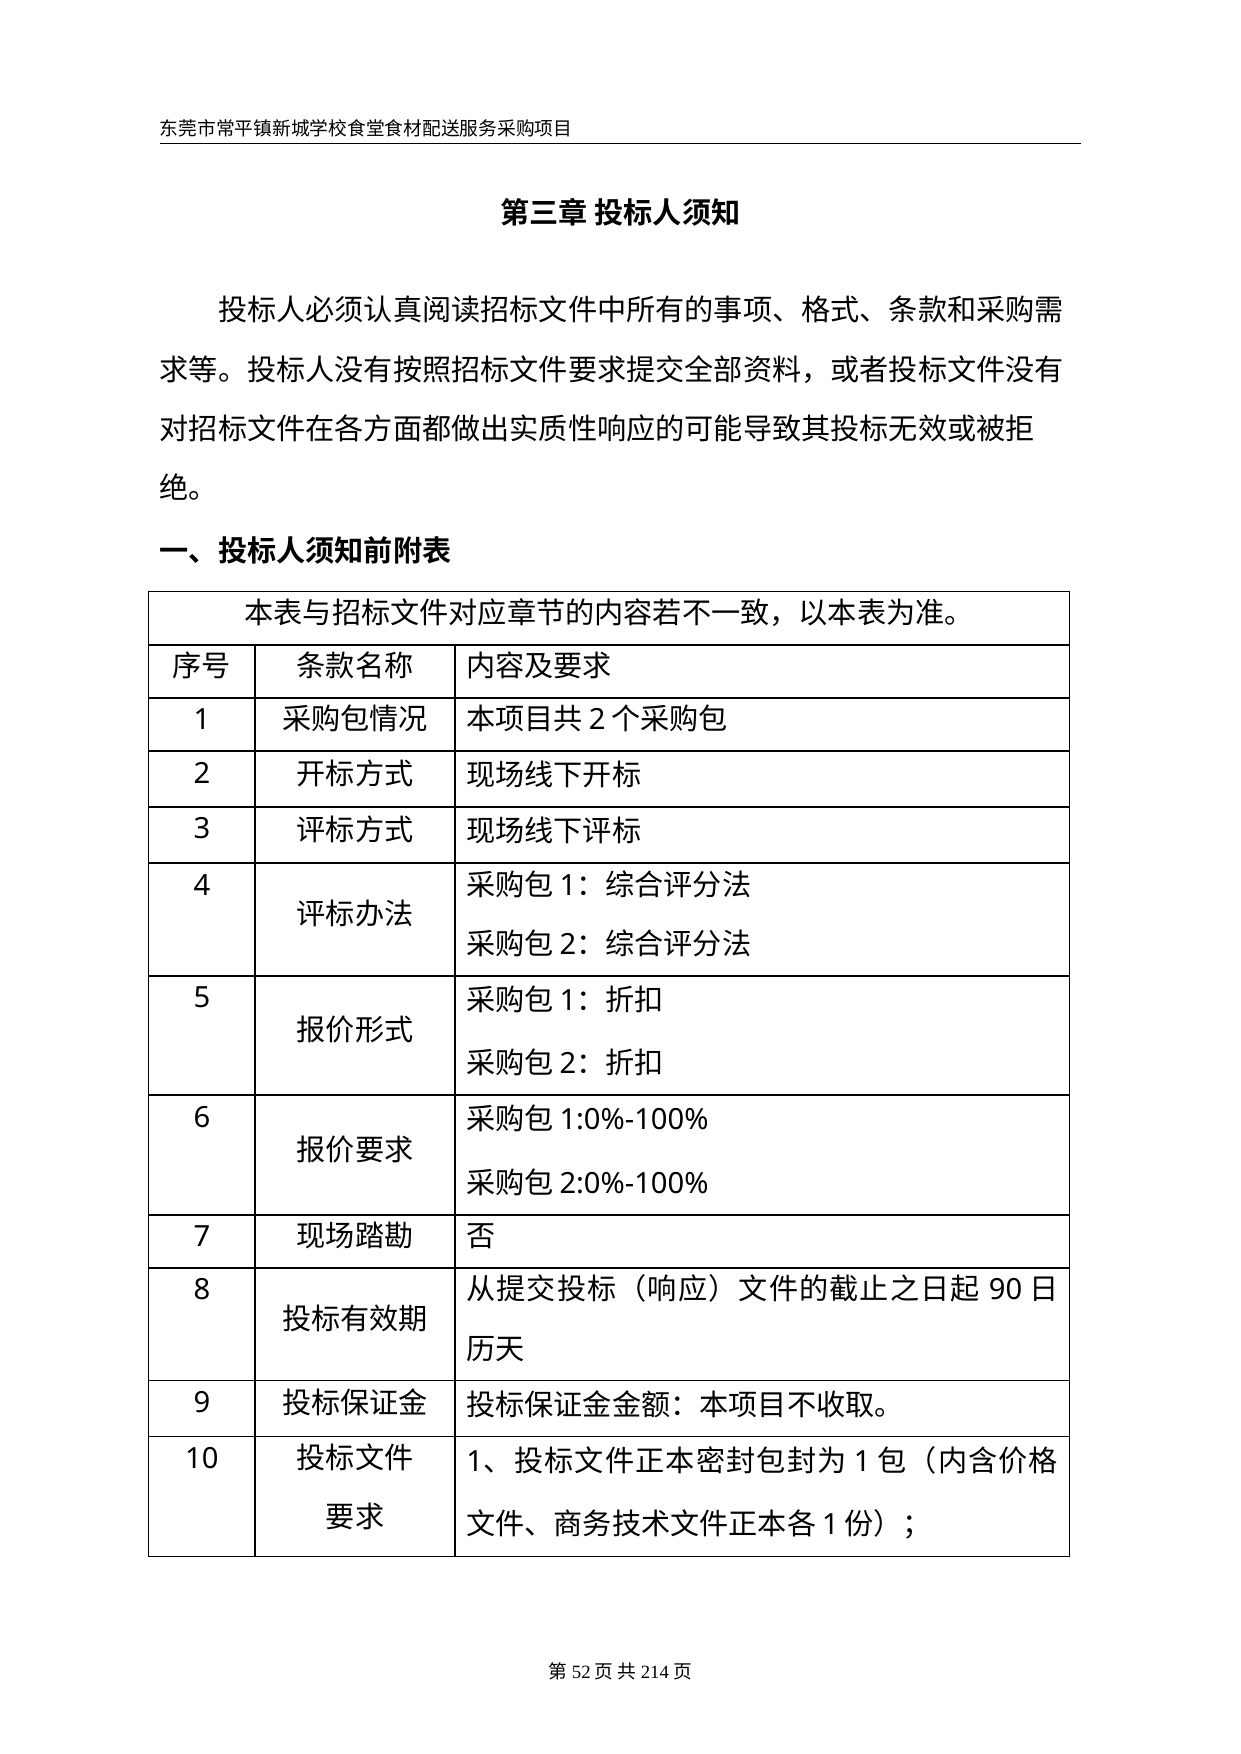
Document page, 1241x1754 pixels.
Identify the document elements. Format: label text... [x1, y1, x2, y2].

table_cell 现场线下评标 [456, 808, 1069, 862]
table_cell 评标方式 [256, 808, 454, 862]
table_cell 内容及要求 [456, 646, 1069, 697]
table_cell 投标有效期 [256, 1269, 454, 1380]
subtitle 第三章 投标人须知 [159, 189, 1081, 232]
table_cell 评标办法 [256, 864, 454, 975]
text 一、投标人须知前附表 [159, 527, 1081, 569]
table_cell 采购包情况 [256, 699, 454, 750]
text 投标人必须认真阅读招标文件中所有的事项、格式、条款和采购需求等。投标人没有按照招标文件要求提交全部资料，或者投标文件没有对招标文件在各方面都做出实质性响应的可能导致其投标无效或被拒绝。 [159, 289, 1081, 507]
table_cell 本项目共2个采购包 [456, 699, 1069, 750]
table_cell 现场线下开标 [456, 752, 1069, 806]
table_cell 8 [149, 1269, 254, 1380]
table_cell 报价形式 [256, 977, 454, 1094]
table_cell 采购包1：综合评分法 采购包2：综合评分法 [456, 864, 1069, 975]
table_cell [456, 1437, 1069, 1556]
table_cell 9 [149, 1381, 254, 1436]
table_cell 10 [149, 1437, 254, 1556]
table_cell 从提交投标（响应）文件的截止之日起90日历天 [456, 1269, 1069, 1380]
table_cell 投标保证金 [256, 1381, 454, 1436]
table_cell 4 [149, 864, 254, 975]
table_cell 报价要求 [256, 1096, 454, 1214]
table_cell 采购包1:0%-100% 采购包2:0%-100% [456, 1096, 1069, 1214]
table_cell 7 [149, 1216, 254, 1267]
table_cell 采购包1：折扣 采购包2：折扣 [456, 977, 1069, 1094]
table_cell 投标保证金金额：本项目不收取。 [456, 1381, 1069, 1436]
table_cell 开标方式 [256, 752, 454, 806]
table_header 本表与招标文件对应章节的内容若不一致，以本表为准。 [149, 592, 1069, 644]
table_cell 3 [149, 808, 254, 862]
table_cell 否 [456, 1216, 1069, 1267]
table_cell 2 [149, 752, 254, 806]
table_cell 6 [149, 1096, 254, 1214]
table_cell 投标文件 要求 [256, 1437, 454, 1556]
table_cell 现场踏勘 [256, 1216, 454, 1267]
table_cell 序号 [149, 646, 254, 697]
table_cell 条款名称 [256, 646, 454, 697]
table_cell 1 [149, 699, 254, 750]
table_cell 5 [149, 977, 254, 1094]
